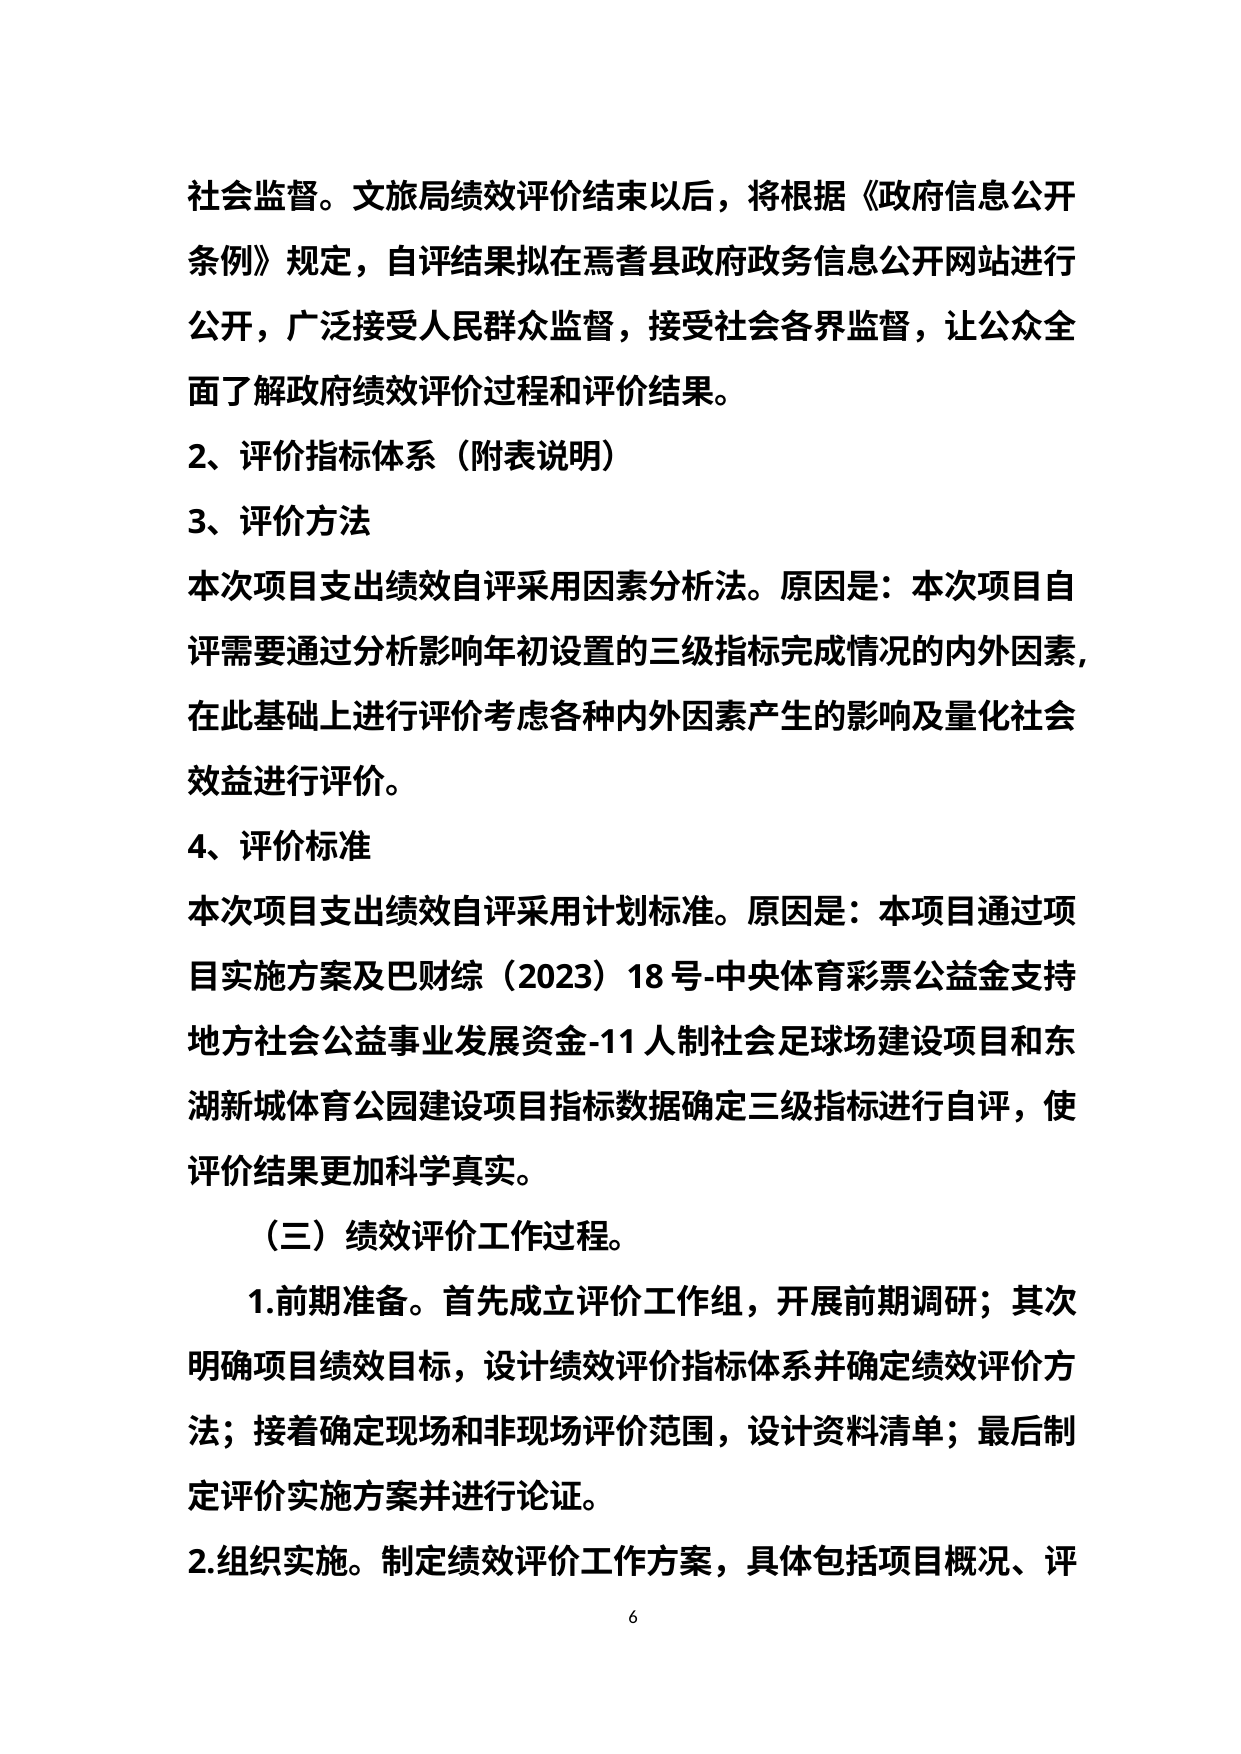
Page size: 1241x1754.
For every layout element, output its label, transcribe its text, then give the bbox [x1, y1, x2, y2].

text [187, 1267, 1078, 1592]
text （三）绩效评价工作过程。 [187, 1202, 1078, 1267]
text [187, 162, 1078, 1202]
